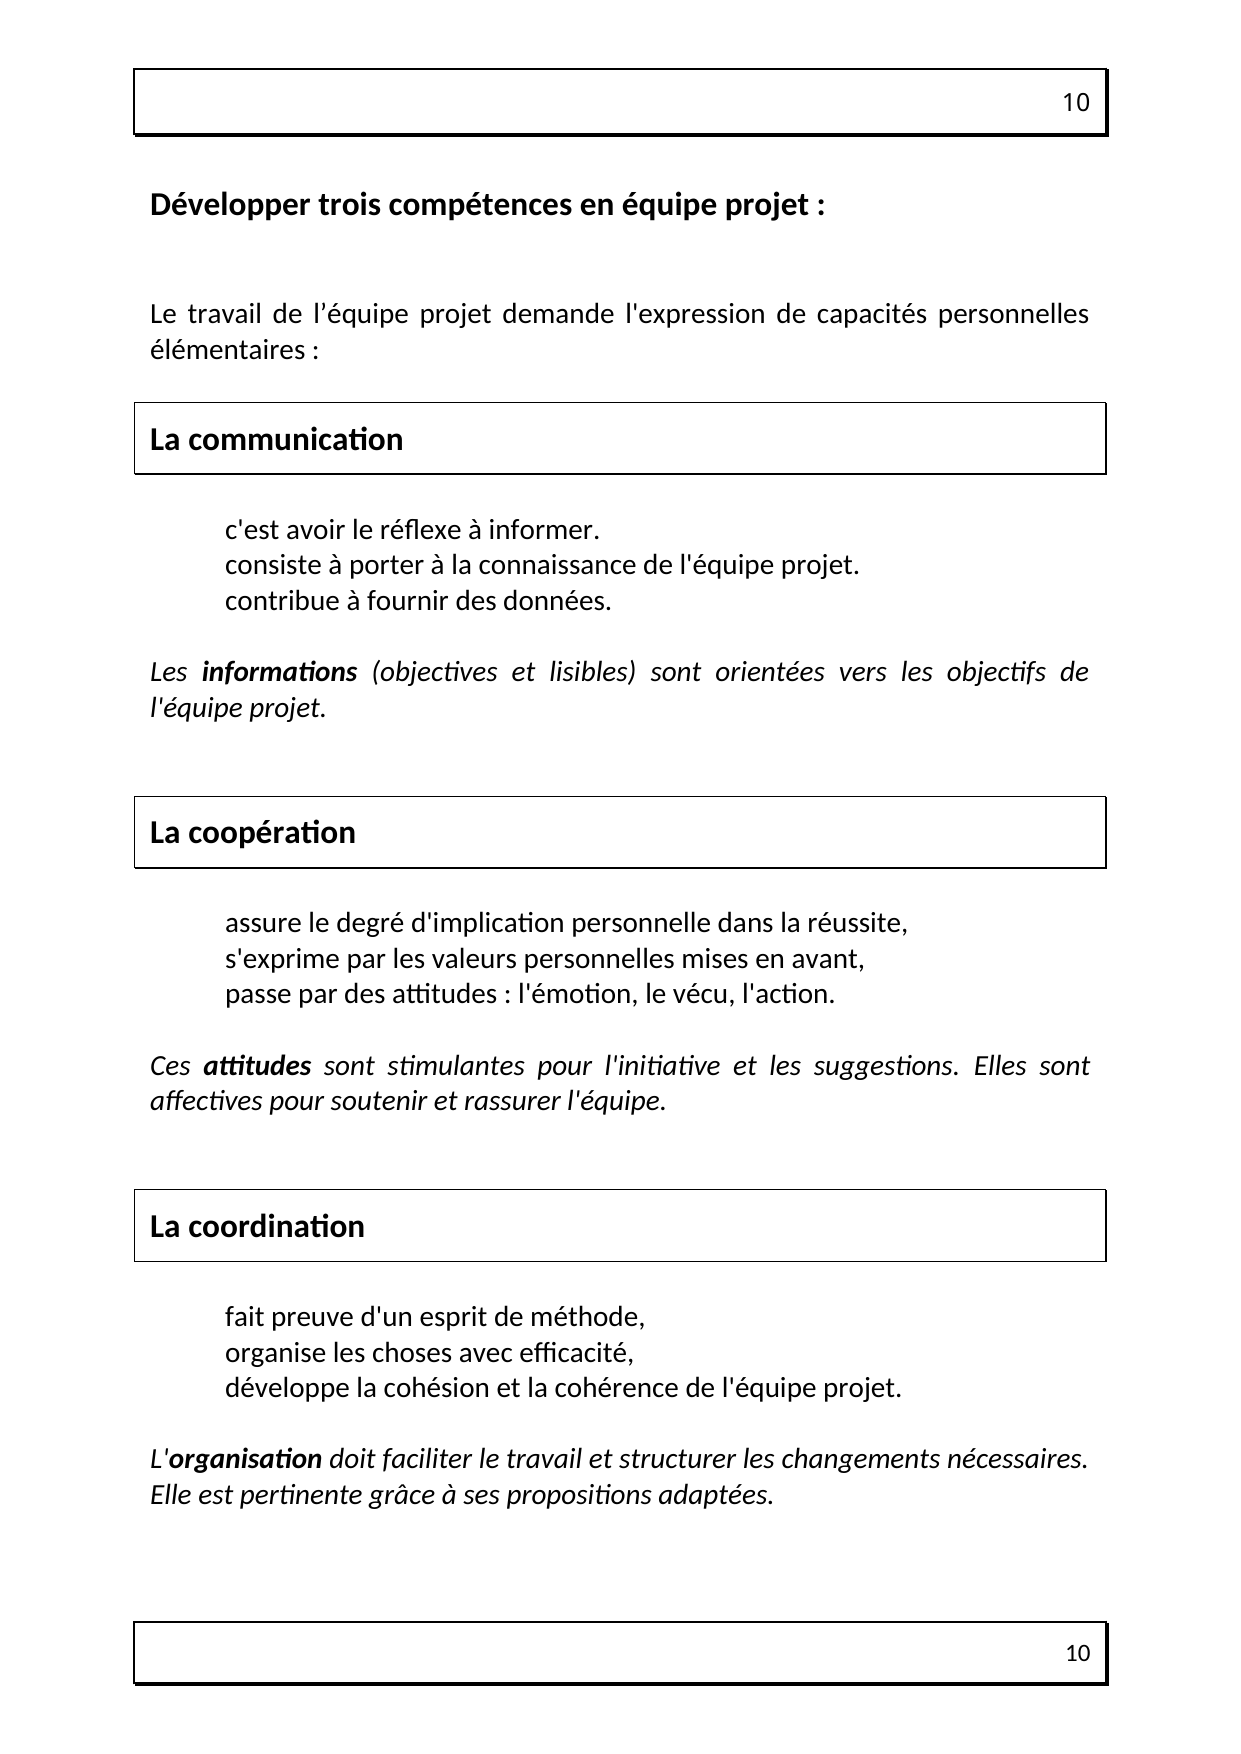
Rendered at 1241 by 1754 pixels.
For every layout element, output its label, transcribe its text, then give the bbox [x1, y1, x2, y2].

text La coordination [135, 1190, 1105, 1261]
list contribue à fournir des données. [150, 582, 1090, 618]
list développe la cohésion et la cohérence de l'équipe projet. [150, 1369, 1090, 1405]
list assure le degré d'implication personnelle dans la réussite, [150, 904, 1090, 940]
list passe par des attitudes : l'émotion, le vécu, l'action. [150, 976, 1090, 1011]
list organise les choses avec efficacité, [150, 1334, 1090, 1369]
list c'est avoir le réflexe à informer. [150, 511, 1090, 546]
text Développer trois compétences en équipe projet : [150, 148, 1090, 224]
text Ces attitudes sont stimulantes pour l'initiative et les suggestions. Elles sont affectives pour soutenir et rassurer l'équipe. [150, 1047, 1090, 1118]
list fait preuve d'un esprit de méthode, [150, 1298, 1090, 1334]
list s'exprime par les valeurs personnelles mises en avant, [150, 940, 1090, 976]
text La communication [135, 403, 1105, 473]
text L'organisation doit faciliter le travail et structurer les changements nécessaires. Elle est pertinente grâce à ses propositions adaptées. [150, 1441, 1090, 1512]
text Les informations (objectives et lisibles) sont orientées vers les objectifs de l'équipe projet. [150, 653, 1090, 724]
text Le travail de l’équipe projet demande l'expression de capacités personnelles élémentaires : [150, 295, 1090, 366]
text La coopération [135, 797, 1105, 867]
list consiste à porter à la connaissance de l'équipe projet. [150, 546, 1090, 582]
